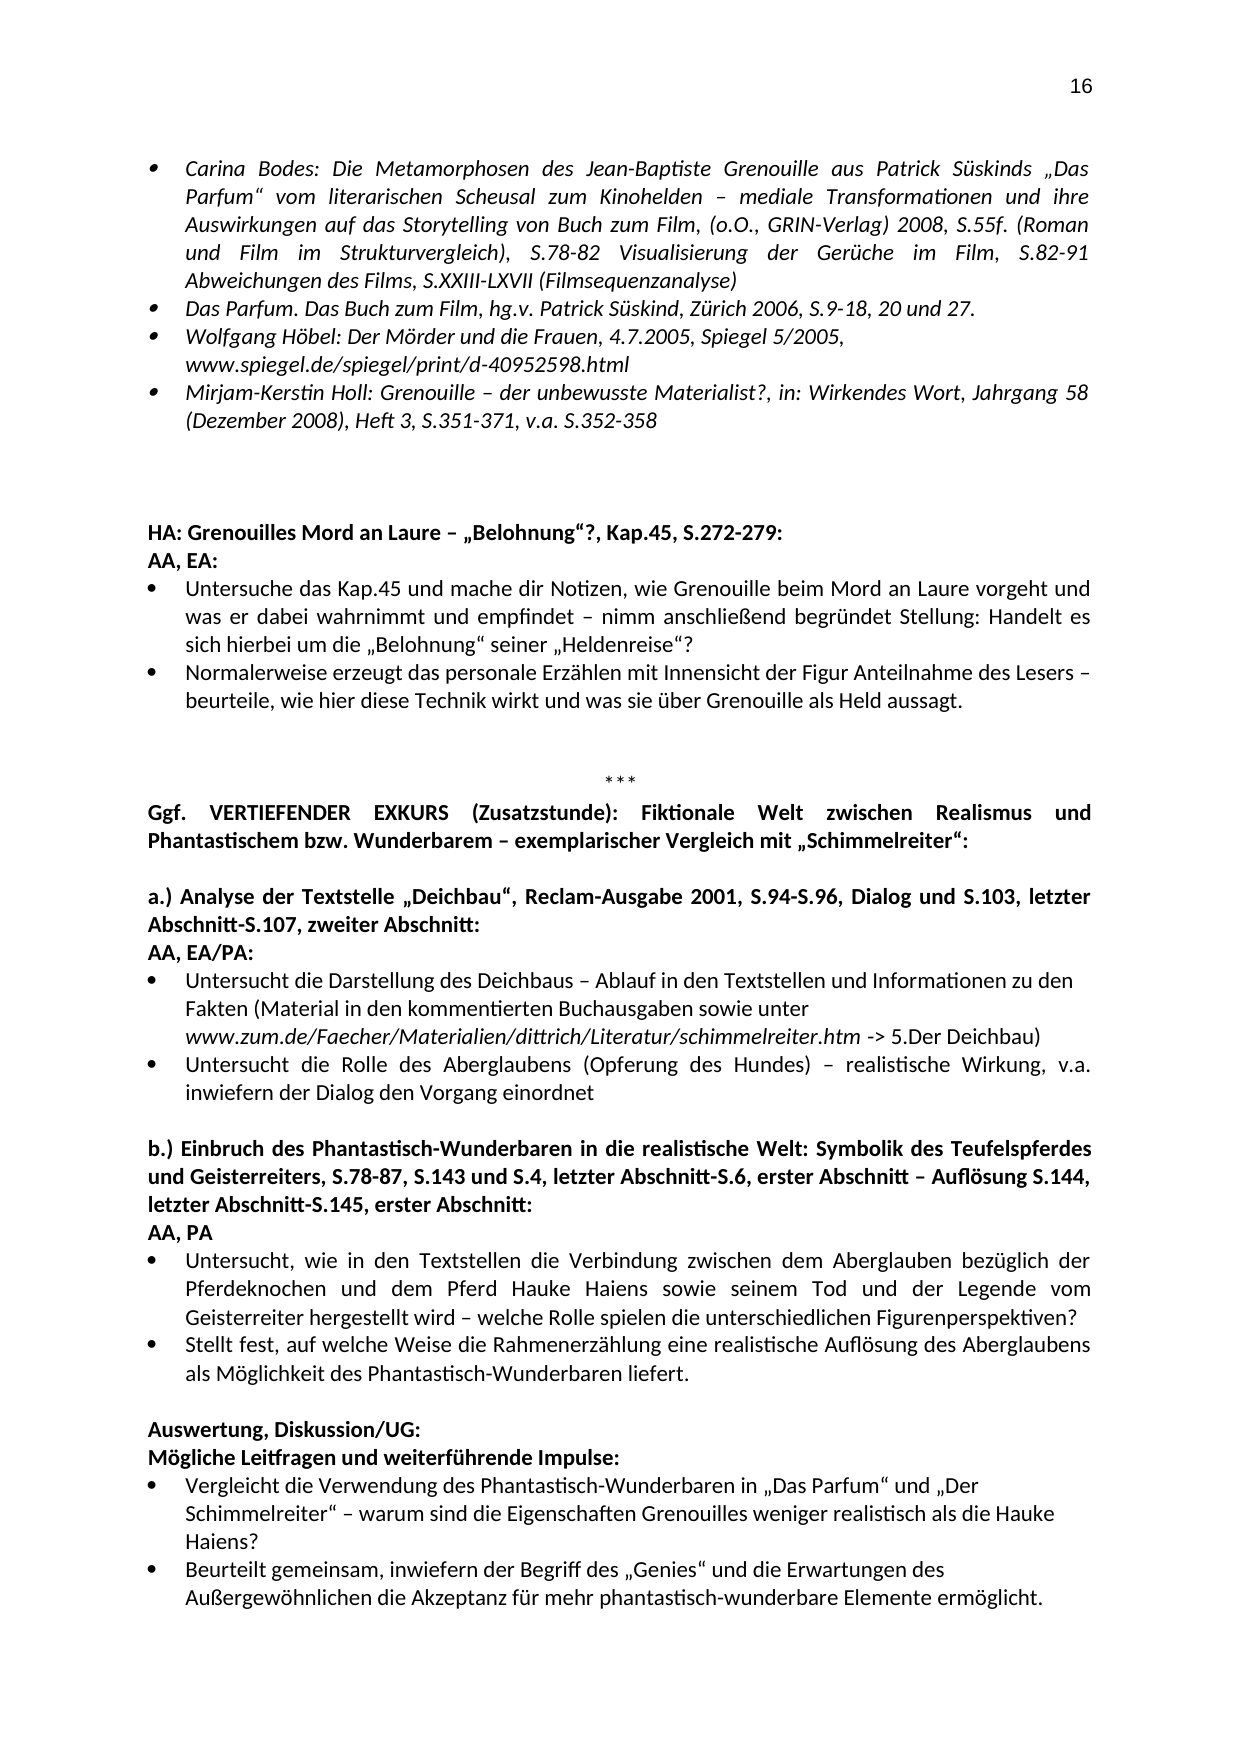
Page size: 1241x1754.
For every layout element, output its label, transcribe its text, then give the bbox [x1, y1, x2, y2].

text a.) Analyse der Textstelle „Deichbau“, Reclam-Ausgabe 2001, S.94-S.96, Dialog und S.103, letzter Abschnitt-S.107, zweiter Abschnitt: [148, 882, 1093, 938]
list Stellt fest, auf welche Weise die Rahmenerzählung eine realistische Auflösung des Aberglaubens als Möglichkeit des Phantastisch-Wunderbaren liefert. [148, 1331, 1093, 1387]
list Vergleicht die Verwendung des Phantastisch-Wunderbaren in „Das Parfum“ und „Der Schimmelreiter“ – warum sind die Eigenschaften Grenouilles weniger realistisch als die Hauke Haiens? [148, 1471, 1093, 1555]
text AA, EA/PA: [148, 938, 1093, 966]
text Mögliche Leitfragen und weiterführende Impulse: [148, 1443, 1093, 1471]
text b.) Einbruch des Phantastisch-Wunderbaren in die realistische Welt: Symbolik des Teufelspferdes und Geisterreiters, S.78-87, S.143 und S.4, letzter Abschnitt-S.6, erster Abschnitt – Auflösung S.144, letzter Abschnitt-S.145, erster Abschnitt: [148, 1134, 1093, 1218]
list Carina Bodes: Die Metamorphosen des Jean-Baptiste Grenouille aus Patrick Süskinds „Das Parfum“ vom literarischen Scheusal zum Kinohelden – mediale Transformationen und ihre Auswirkungen auf das Storytelling von Buch zum Film, (o.O., GRIN-Verlag) 2008, S.55f. (Roman und Film im Strukturvergleich), S.78-82 Visualisierung der Gerüche im Film, S.82-91 Abweichungen des Films, S.XXIII-LXVII (Filmsequenzanalyse) [148, 154, 1093, 294]
list Das Parfum. Das Buch zum Film, hg.v. Patrick Süskind, Zürich 2006, S.9-18, 20 und 27. [148, 294, 1093, 322]
list Wolfgang Höbel: Der Mörder und die Frauen, 4.7.2005, Spiegel 5/2005, www.spiegel.de/spiegel/print/d-40952598.html [148, 322, 1093, 378]
list Beurteilt gemeinsam, inwiefern der Begriff des „Genies“ und die Erwartungen des Außergewöhnlichen die Akzeptanz für mehr phantastisch-wunderbare Elemente ermöglicht. [148, 1555, 1093, 1611]
list Untersucht, wie in den Textstellen die Verbindung zwischen dem Aberglauben bezüglich der Pferdeknochen und dem Pferd Hauke Haiens sowie seinem Tod und der Legende vom Geisterreiter hergestellt wird – welche Rolle spielen die unterschiedlichen Figurenperspektiven? [148, 1247, 1093, 1331]
list Untersucht die Rolle des Aberglaubens (Opferung des Hundes) – realistische Wirkung, v.a. inwiefern der Dialog den Vorgang einordnet [148, 1050, 1093, 1106]
list Untersuche das Kap.45 und mache dir Notizen, wie Grenouille beim Mord an Laure vorgeht und was er dabei wahrnimmt und empfindet – nimm anschließend begründet Stellung: Handelt es sich hierbei um die „Belohnung“ seiner „Heldenreise“? [148, 574, 1093, 658]
text HA: Grenouilles Mord an Laure – „Belohnung“?, Kap.45, S.272-279: [148, 518, 1093, 546]
list Normalerweise erzeugt das personale Erzählen mit Innensicht der Figur Anteilnahme des Lesers – beurteile, wie hier diese Technik wirkt und was sie über Grenouille als Held aussagt. [148, 658, 1093, 714]
text Ggf. VERTIEFENDER EXKURS (Zusatzstunde): Fiktionale Welt zwischen Realismus und Phantastischem bzw. Wunderbarem – exemplarischer Vergleich mit „Schimmelreiter“: [148, 798, 1093, 854]
list Untersucht die Darstellung des Deichbaus – Ablauf in den Textstellen und Informationen zu den Fakten (Material in den kommentierten Buchausgaben sowie unter www.zum.de/Faecher/Materialien/dittrich/Literatur/schimmelreiter.htm -> 5.Der Deichbau) [148, 966, 1093, 1050]
text AA, EA: [148, 546, 1093, 574]
list Mirjam-Kerstin Holl: Grenouille – der unbewusste Materialist?, in: Wirkendes Wort, Jahrgang 58 (Dezember 2008), Heft 3, S.351-371, v.a. S.352-358 [148, 378, 1093, 434]
text Auswertung, Diskussion/UG: [148, 1415, 1093, 1443]
text AA, PA [148, 1218, 1093, 1247]
text *** [148, 770, 1093, 798]
